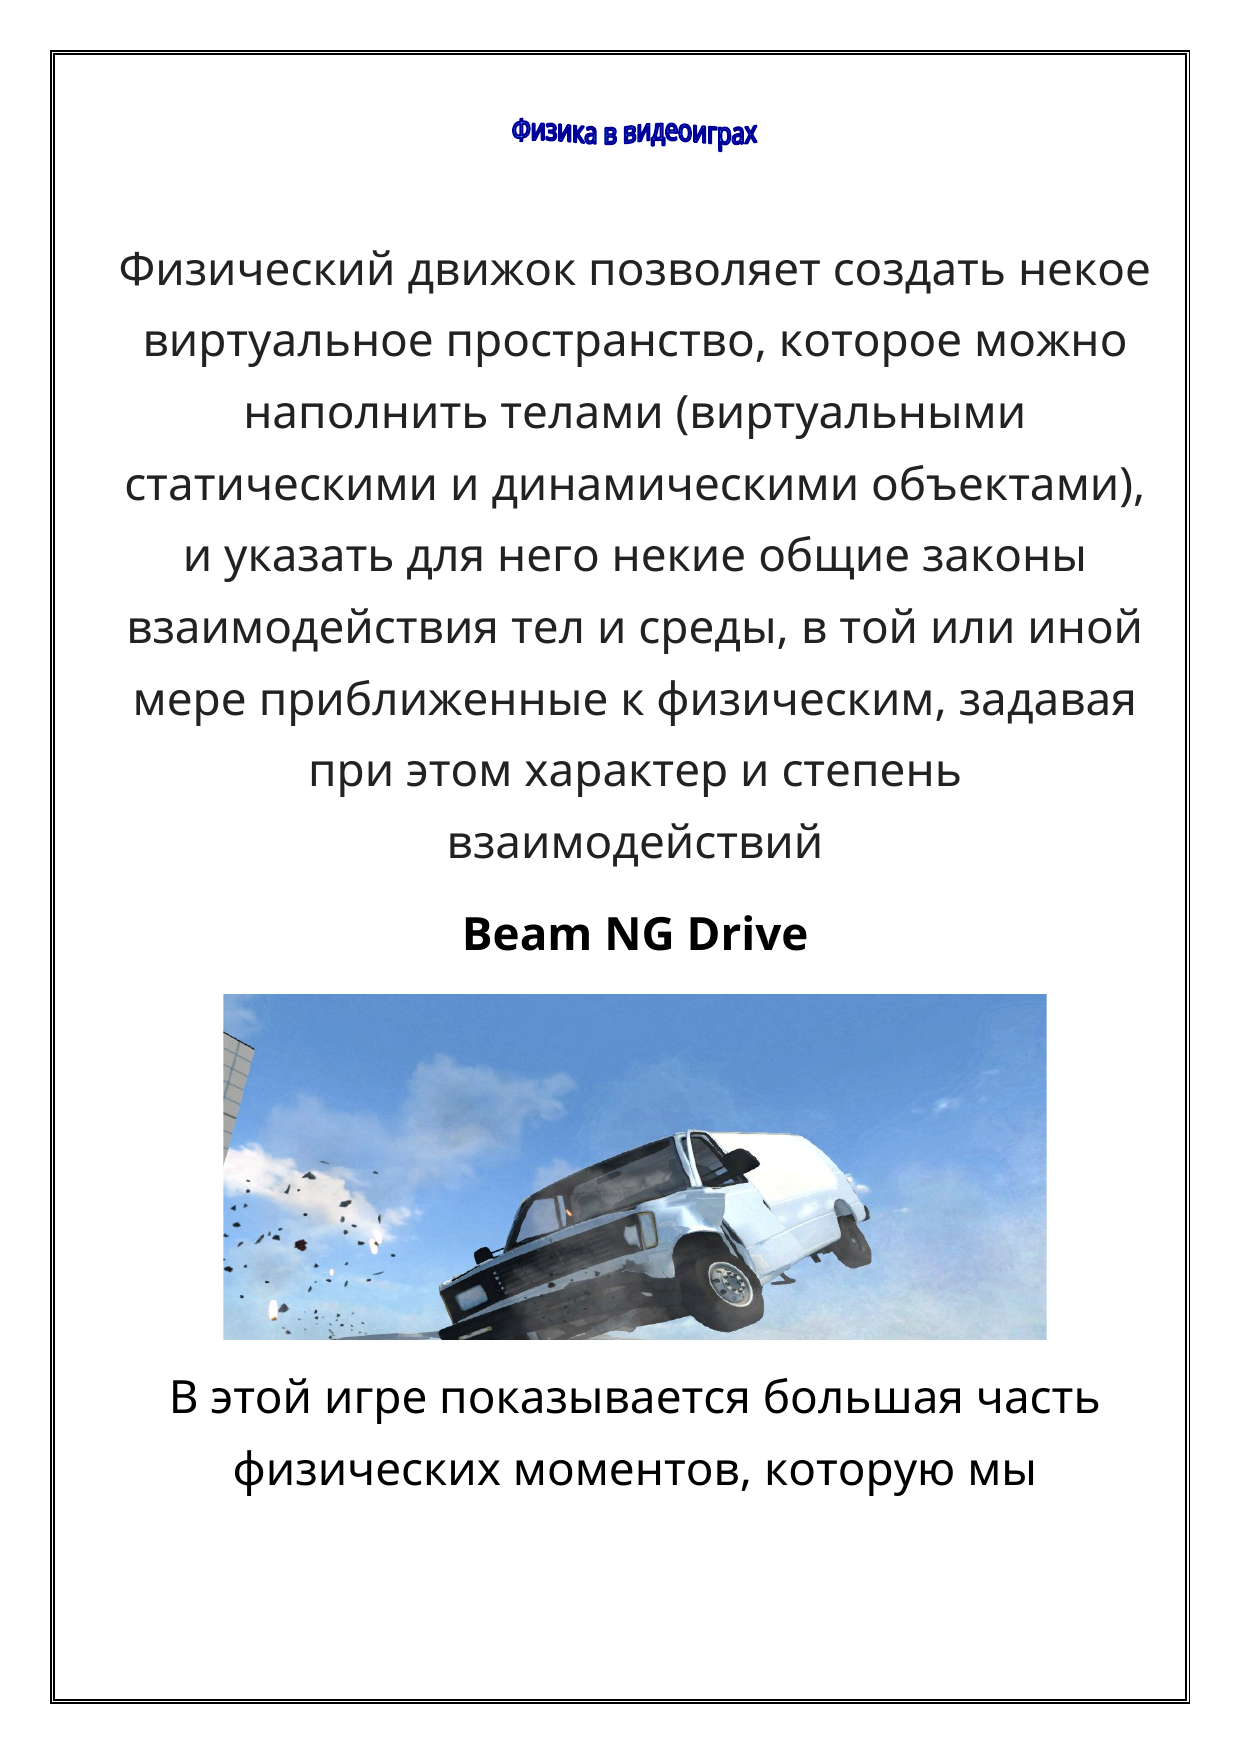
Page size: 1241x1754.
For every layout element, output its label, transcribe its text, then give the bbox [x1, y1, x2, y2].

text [118, 1364, 1152, 1498]
picture [223, 994, 1047, 1340]
text Beam NG Drive [118, 902, 1152, 964]
text Физический движок позволяет создать некое виртуальное пространство, которое можно наполнить телами (виртуальными статическими и динамическими объектами), и указать для него некие общие законы взаимодействия тел и среды, в той или иной мере приближенные к физическим, задавая при этом характер и степень взаимодействий [118, 236, 1152, 872]
